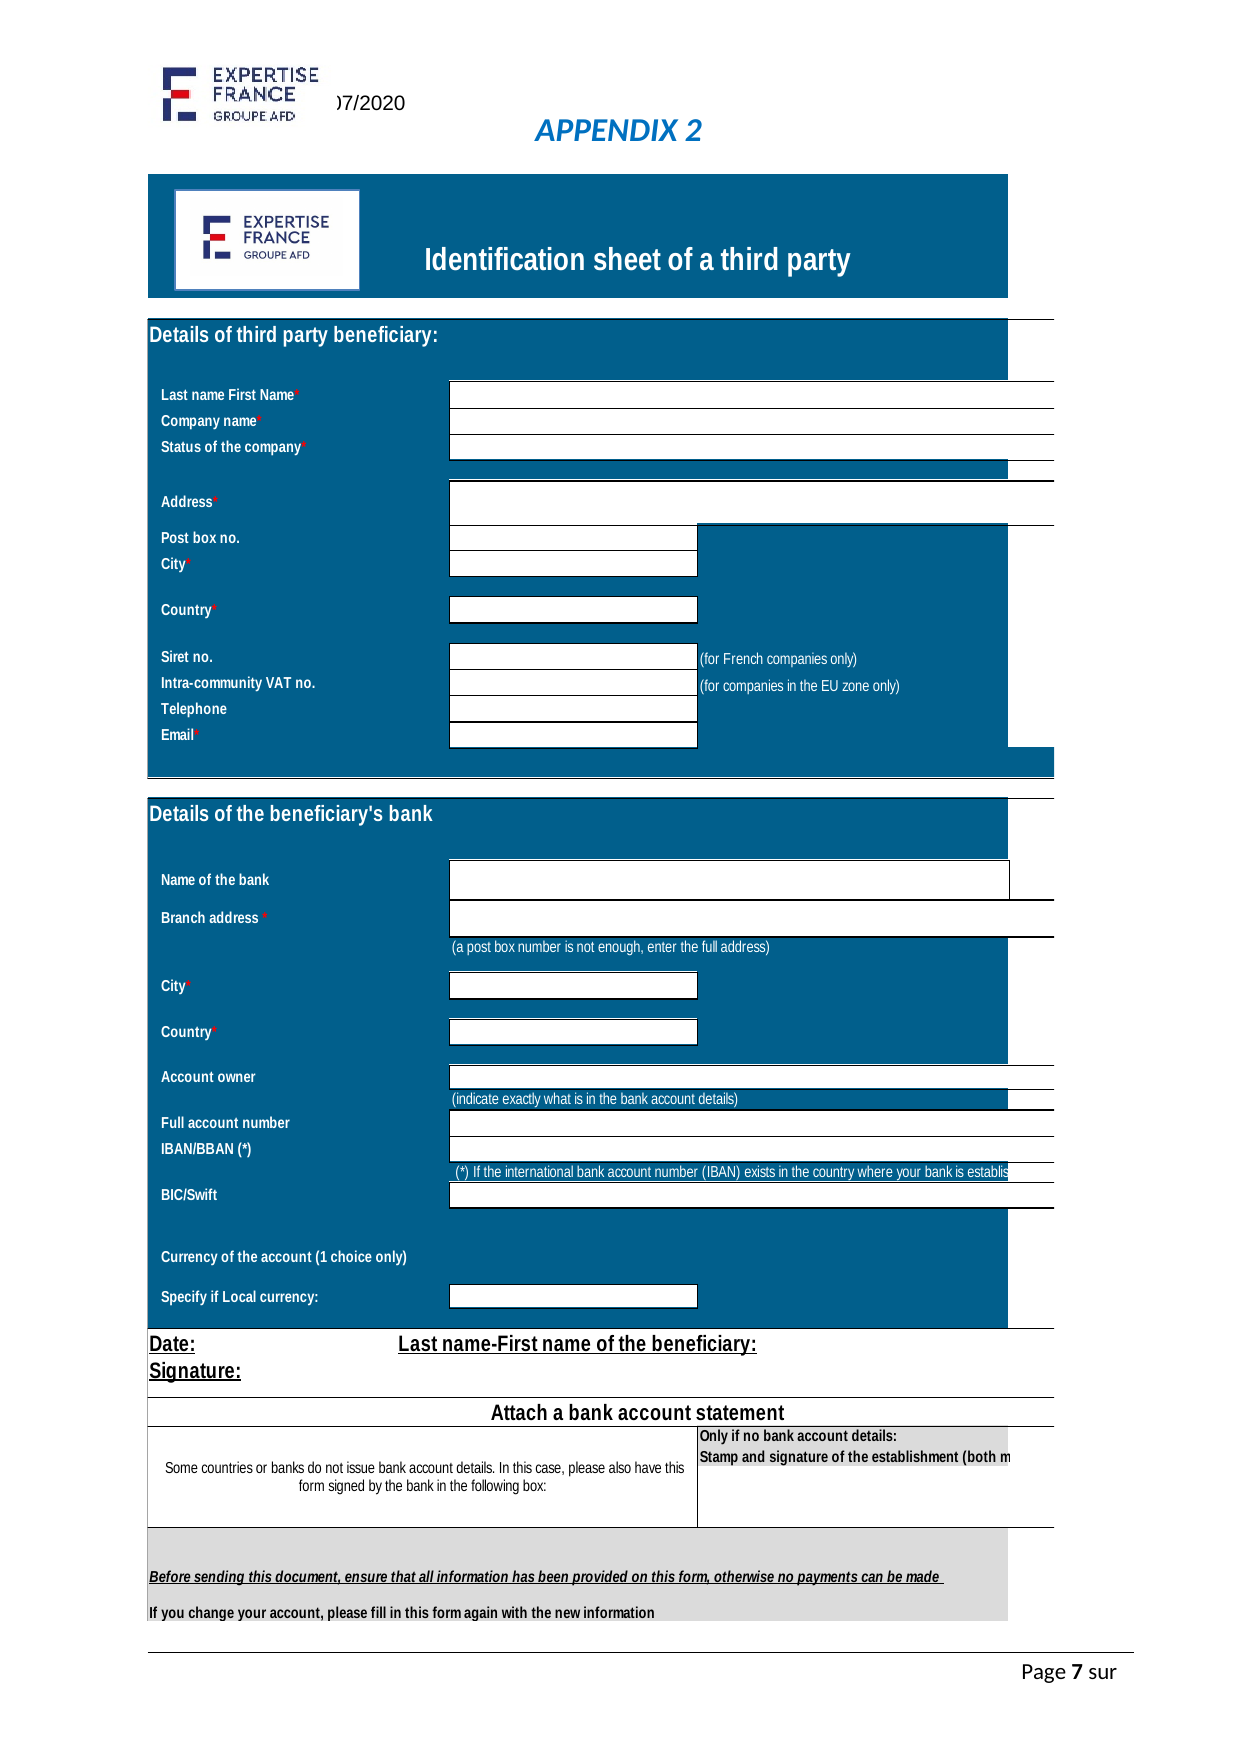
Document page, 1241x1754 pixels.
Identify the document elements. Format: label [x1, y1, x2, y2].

picture [190, 197, 343, 276]
picture [147, 45, 338, 142]
